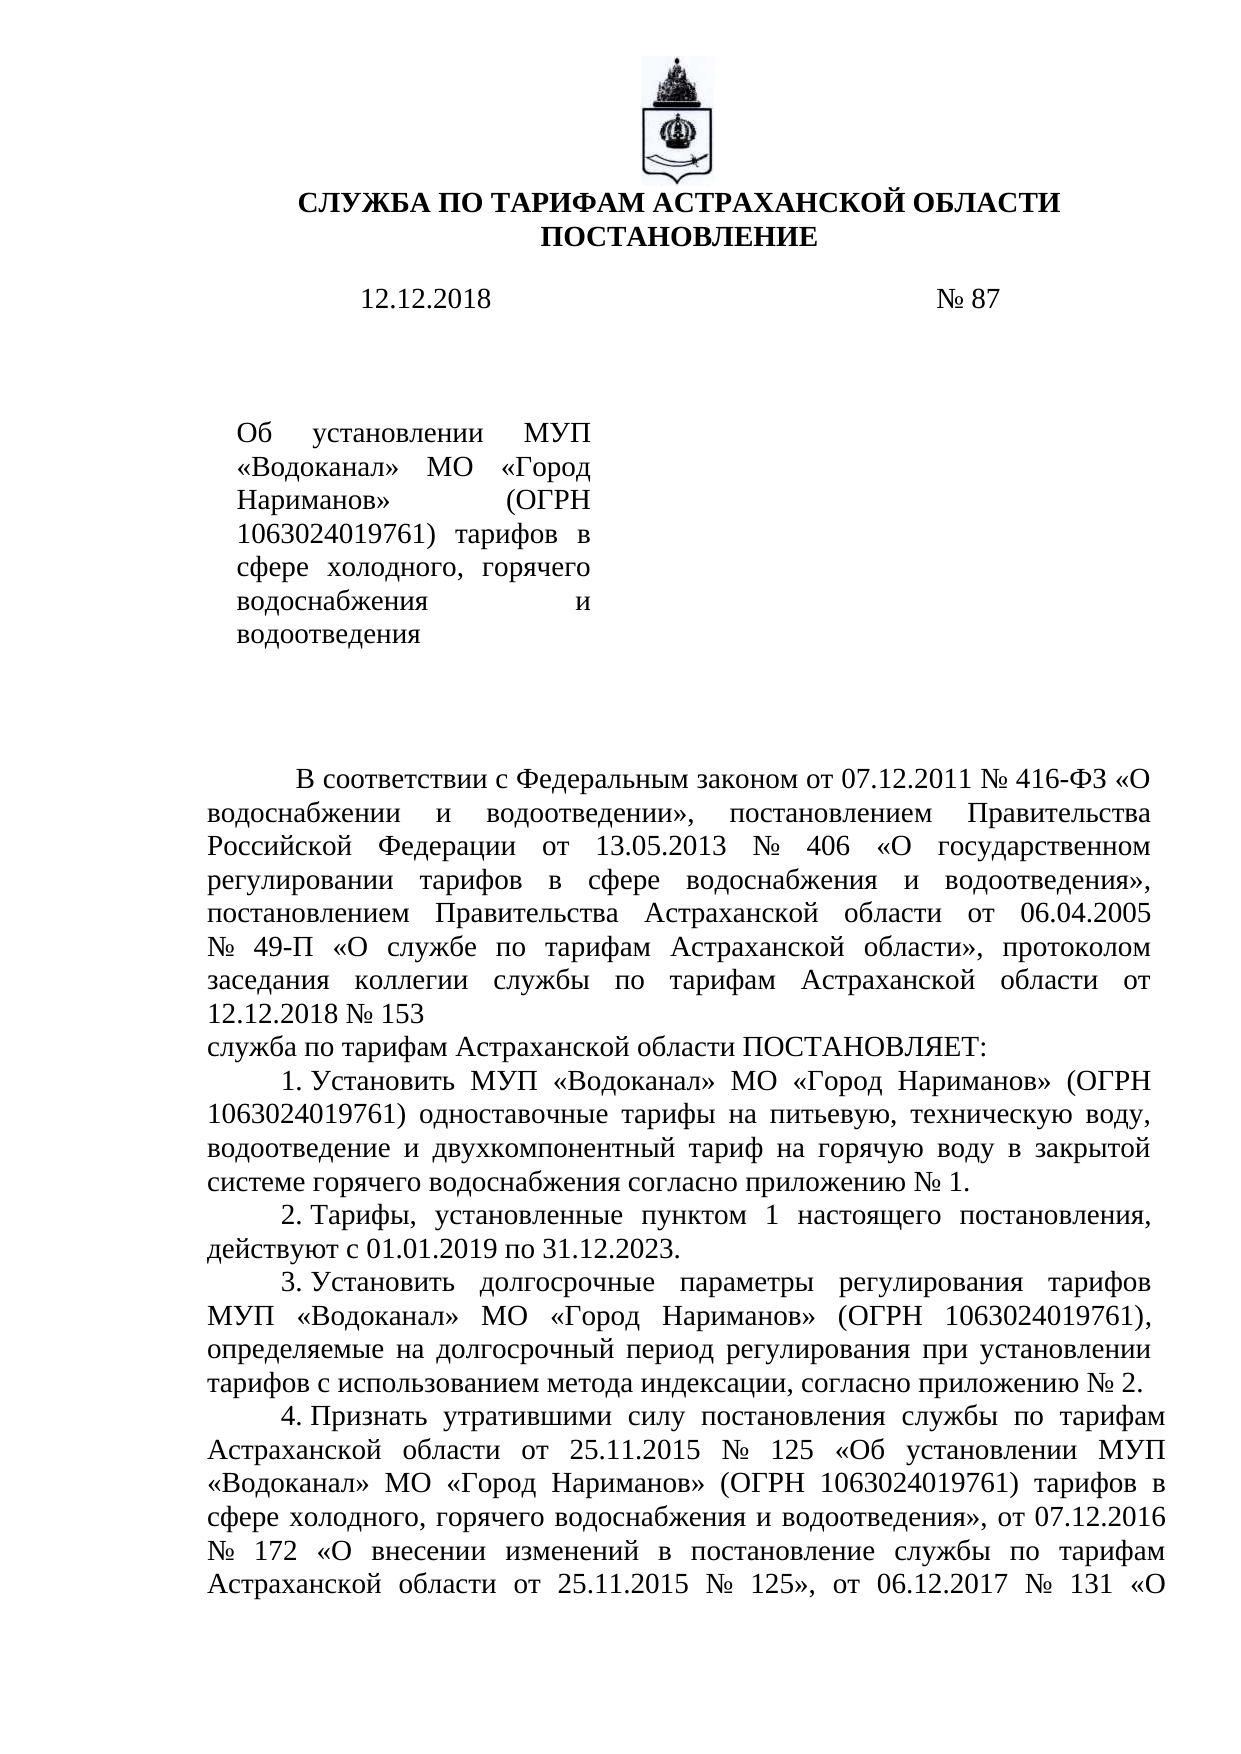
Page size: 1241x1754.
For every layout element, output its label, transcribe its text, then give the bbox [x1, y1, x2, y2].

picture [641, 56, 714, 186]
text ПОСТАНОВЛЕНИЕ [207, 219, 1152, 252]
text 2. Тарифы, установленные пунктом 1 настоящего постановления, действуют с 01.01.2019 по 31.12.2023. [207, 1197, 1152, 1264]
text В соответствии с Федеральным законом от № 416-ФЗ «О водоснабжении и водоотведении», постановлением Правительства Российской Федерации от № 406 «О государственном регулировании тарифов в сфере водоснабжения и водоотведения», постановлением Правительства Астраханской области от № 49-П «О службе по тарифам Астраханской области», протоколом заседания коллегии службы по тарифам Астраханской области от 12.12.2018 № 153 [207, 761, 1152, 1029]
text 1. Установить МУП «Водоканал» МО «Город Нариманов» (ОГРН 1063024019761) одноставочные тарифы на питьевую, техническую воду, водоотведение и двухкомпонентный тариф на горячую воду в закрытой системе горячего водоснабжения согласно приложению № 1. [207, 1063, 1152, 1197]
text служба по тарифам Астраханской области ПОСТАНОВЛЯЕТ: [207, 1029, 1152, 1063]
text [207, 1398, 1166, 1600]
table_header Об установлении МУП «Водоканал» МО «Город Нариманов» (ОГРН 1063024019761) тарифов в сфере холодного, горячего водоснабжения и водоотведения [196, 415, 606, 661]
text СЛУЖБА ПО ТАРИФАМ АСТРАХАНСКОЙ ОБЛАСТИ [207, 185, 1152, 219]
text 12.12.2018 № 87 [207, 281, 1152, 314]
text 3. Установить долгосрочные параметры регулирования тарифов МУП «Водоканал» МО «Город Нариманов» (ОГРН 1063024019761), определяемые на долгосрочный период регулирования при установлении тарифов с использованием метода индексации, согласно приложению № 2. [207, 1264, 1152, 1398]
